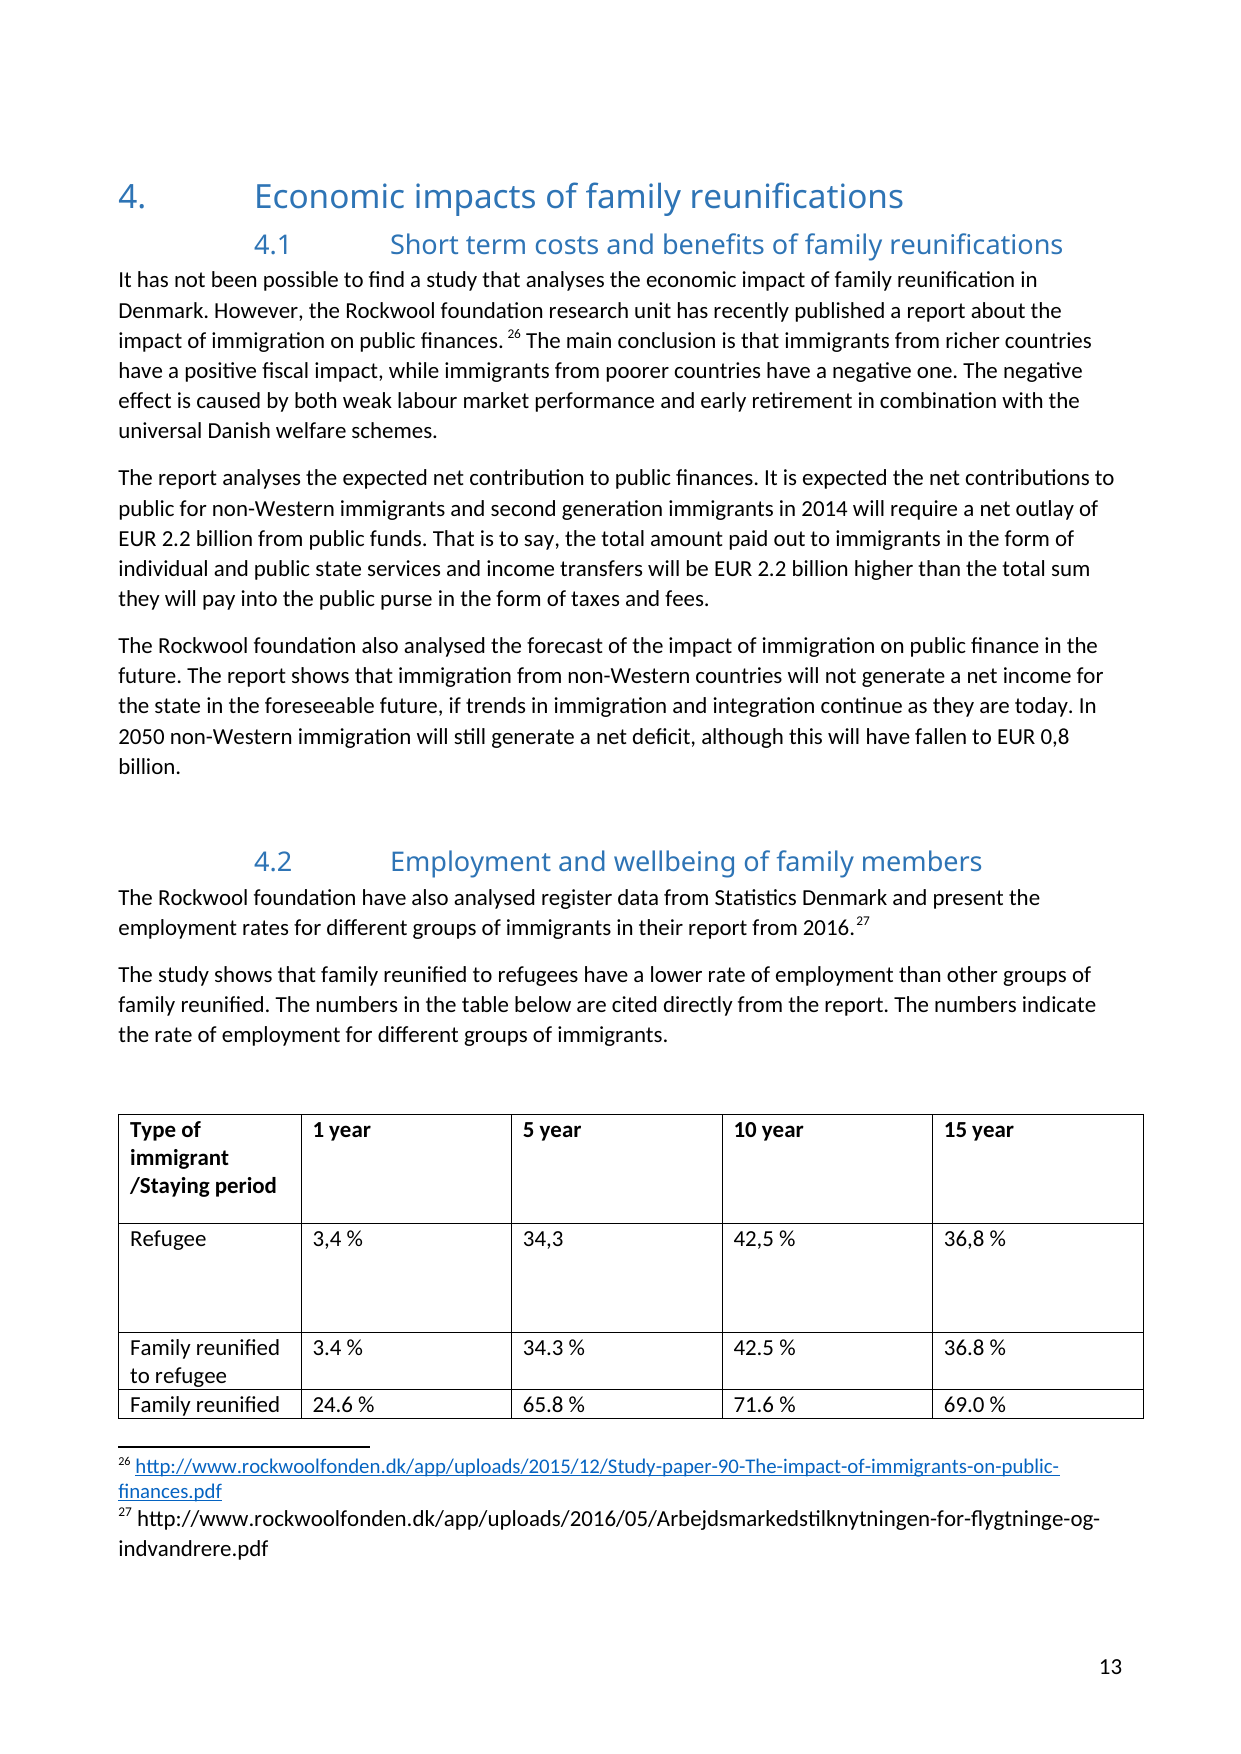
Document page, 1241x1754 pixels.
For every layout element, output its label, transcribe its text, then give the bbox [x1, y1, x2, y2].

text The study shows that family reunified to refugees have a lower rate of employment than other groups of family reunified. The numbers in the table below are cited directly from the report. The numbers indicate the rate of employment for different groups of immigrants. [118, 960, 1122, 1048]
table_cell 36,8 % [933, 1224, 1143, 1332]
table_header 5 year [512, 1115, 722, 1223]
table_header Type of immigrant /Staying period [119, 1115, 301, 1223]
table_cell 3.4 % [302, 1333, 511, 1389]
table_cell 3,4 % [302, 1224, 511, 1332]
text The report analyses the expected net contribution to public finances. It is expected the net contributions to public for non-Western immigrants and second generation immigrants in 2014 will require a net outlay of EUR 2.2 billion from public funds. That is to say, the total amount paid out to immigrants in the form of individual and public state services and income transfers will be EUR 2.2 billion higher than the total sum they will pay into the public purse in the form of taxes and fees. [118, 463, 1122, 612]
table_cell 24.6 % [302, 1390, 511, 1418]
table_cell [119, 1390, 301, 1418]
table_cell 65.8 % [512, 1390, 722, 1418]
table_cell 71.6 % [723, 1390, 932, 1418]
table_header 15 year [933, 1115, 1143, 1223]
text The Rockwool foundation have also analysed register data from Statistics Denmark and present the employment rates for different groups of immigrants in their report from 2016. [118, 883, 1122, 941]
table_cell 69.0 % [933, 1390, 1143, 1418]
table_cell 42,5 % [723, 1224, 932, 1332]
subtitle 4.1 Short term costs and benefits of family reunifications [254, 226, 1122, 263]
table_cell 36.8 % [933, 1333, 1143, 1389]
table_cell 42.5 % [723, 1333, 932, 1389]
table_cell 34.3 % [512, 1333, 722, 1389]
table_header 10 year [723, 1115, 932, 1223]
table_cell Family reunified to refugee [119, 1333, 301, 1389]
table_cell Refugee [119, 1224, 301, 1332]
table_header 1 year [302, 1115, 511, 1223]
subtitle 4. Economic impacts of family reunifications [118, 173, 1122, 218]
subtitle 4.2 Employment and wellbeing of family members [254, 843, 1122, 880]
text It has not been possible to find a study that analyses the economic impact of family reunification in Denmark. However, the Rockwool foundation research unit has recently published a report about the impact of immigration on public finances. The main conclusion is that immigrants from richer countries have a positive fiscal impact, while immigrants from poorer countries have a negative one. The negative effect is caused by both weak labour market performance and early retirement in combination with the universal Danish welfare schemes. [118, 266, 1122, 444]
text The Rockwool foundation also analysed the forecast of the impact of immigration on public finance in the future. The report shows that immigration from non-Western countries will not generate a net income for the state in the foreseeable future, if trends in immigration and integration continue as they are today. In 2050 non-Western immigration will still generate a net deficit, although this will have fallen to EUR 0,8 billion. [118, 631, 1122, 780]
table_cell 34,3 [512, 1224, 722, 1332]
